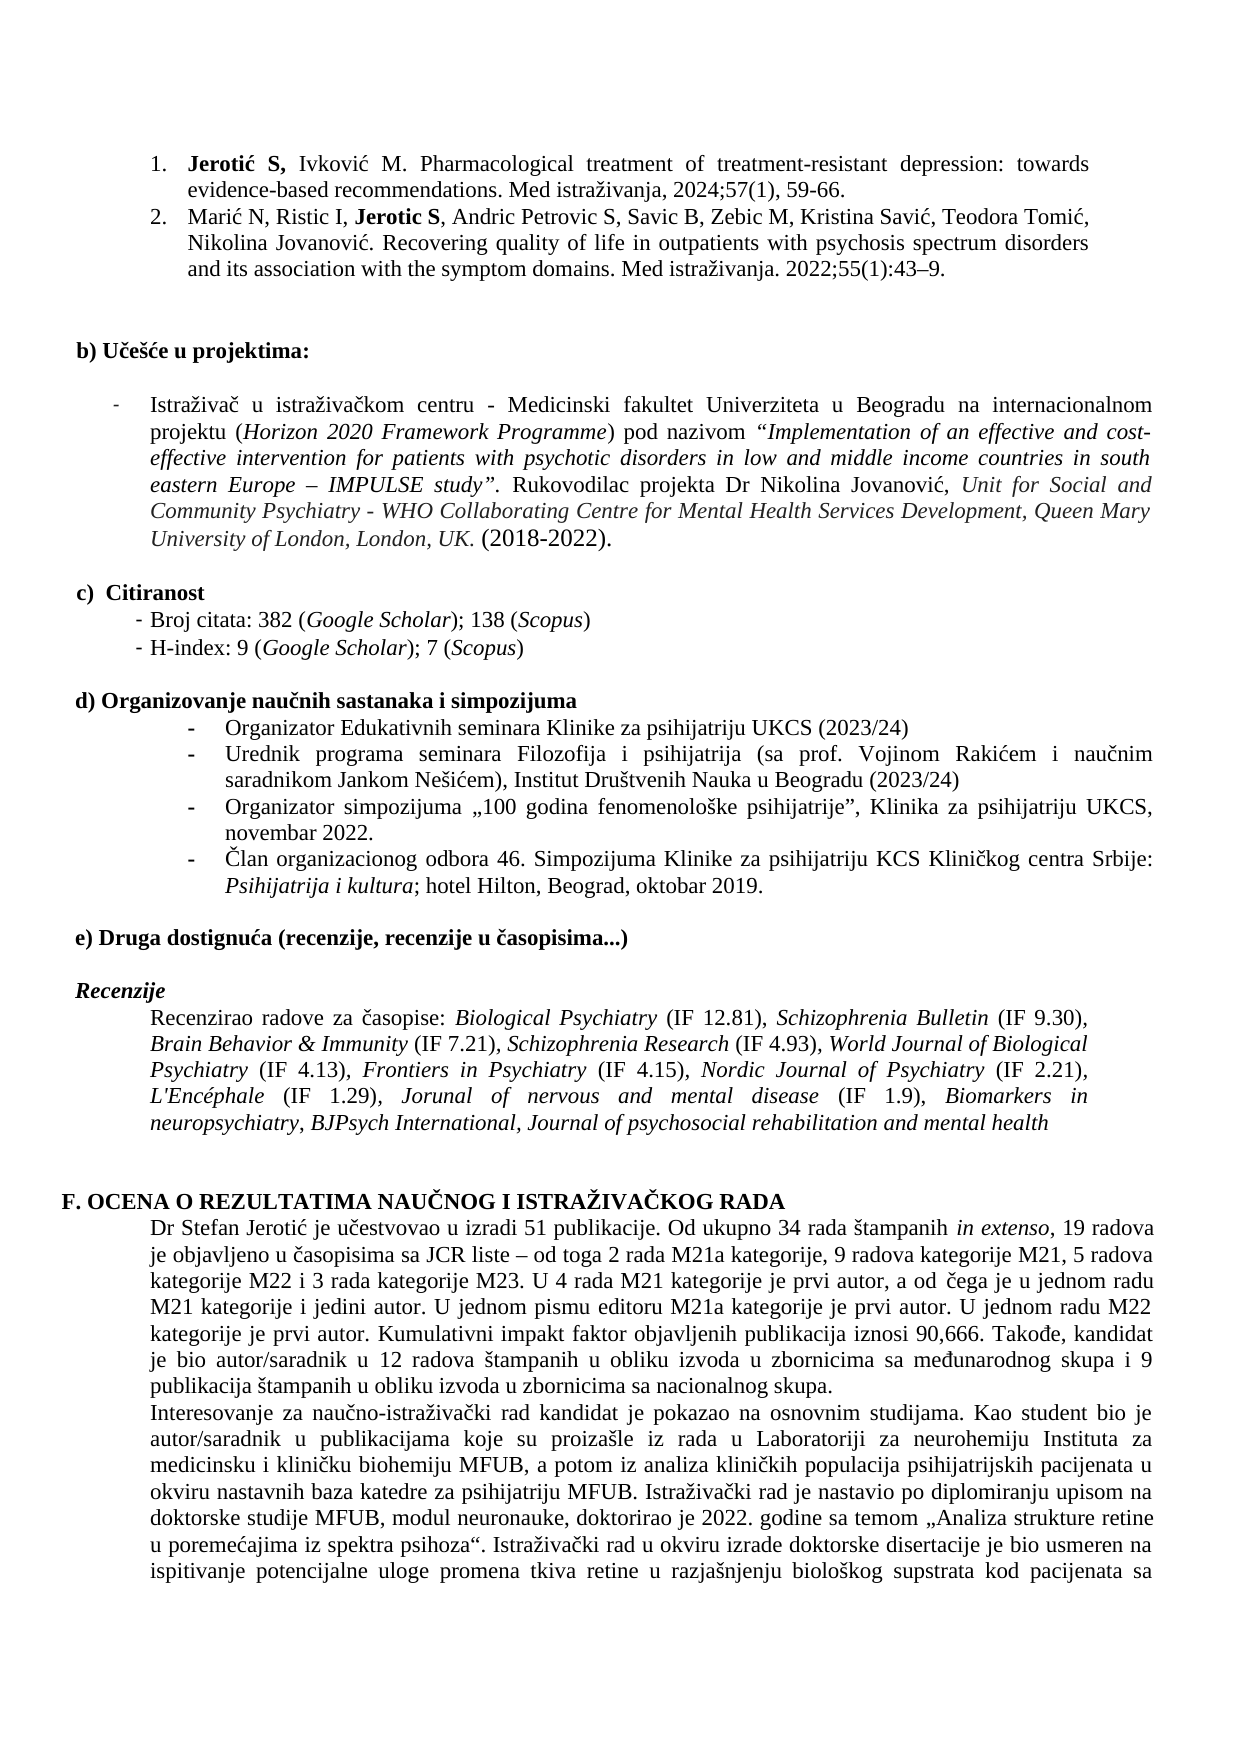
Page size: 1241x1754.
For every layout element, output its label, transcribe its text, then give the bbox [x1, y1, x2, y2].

list Urednik programa seminara Filozofija i psihijatrija (sa prof. Vojinom Rakićem i naučnim saradnikom Jankom Nešićem), Institut Društvenih Nauka u Beogradu (2023/24) [187, 740, 1154, 793]
text Recenzije [75, 977, 1154, 1003]
text e) Druga dostignuća (recenzije, recenzije u časopisima...) [75, 924, 1154, 951]
text F. OCENA O REZULTATIMA NAUČNOG I ISTRAŽIVAČKOG RADA [61, 1188, 1154, 1214]
list Jerotić S, Ivković M. Pharmacological treatment of treatment-resistant depression: towards evidence-based recommendations. Med istraživanja, 2024;57(1), 59-66. [150, 150, 1090, 203]
list Organizator simpozijuma „100 godina fenomenološke psihijatrije”, Klinika za psihijatriju UKCS, novembar 2022. [187, 793, 1154, 845]
text Recenzirao radove za časopise: Biological Psychiatry (IF 12.81), Schizophrenia Bulletin (IF 9.30), Brain Behavior & Immunity (IF 7.21), Schizophrenia Research (IF 4.93), World Journal of Biological Psychiatry (IF 4.13), Frontiers in Psychiatry (IF 4.15), Nordic Journal of Psychiatry (IF 2.21), L'Encéphale (IF 1.29), Jorunal of nervous and mental disease (IF 1.9), Biomarkers in neuropsychiatry, BJPsych International, Journal of psychosocial rehabilitation and mental health [150, 1003, 1090, 1135]
list Broj citata: 382 (Google Scholar); 138 (Scopus) [135, 605, 1154, 633]
list Marić N, Ristic I, Jerotic S, Andric Petrovic S, Savic B, Zebic M, Kristina Savić, Teodora Tomić, Nikolina Jovanović. Recovering quality of life in outpatients with psychosis spectrum disorders and its association with the symptom domains. Med istraživanja. 2022;55(1):43–9. [150, 203, 1090, 282]
text c) Citiranost [76, 578, 1154, 605]
list Istraživač u istraživačkom centru - Medicinski fakultet Univerziteta u Beogradu na internacionalnom projektu (Horizon 2020 Framework Programme) pod nazivom “Implementation of an effective and cost-effective intervention for patients with psychotic disorders in low and middle income countries in south eastern Europe – IMPULSE study”. Rukovodilac projekta Dr Nikolina Jovanović, Unit for Social and Community Psychiatry - WHO Collaborating Centre for Mental Health Services Development, Queen Mary University of London, London, UK. (2018-2022). [112, 390, 1154, 552]
text d) Organizovanje naučnih sastanaka i simpozijuma [75, 687, 1154, 714]
list Organizator Edukativnih seminara Klinike za psihijatriju UKCS (2023/24) [187, 714, 1154, 740]
text b) Učešće u projektima: [76, 337, 1154, 364]
list Član organizacionog odbora 46. Simpozijuma Klinike za psihijatriju KCS Kliničkog centra Srbije: Psihijatrija i kultura; hotel Hilton, Beograd, oktobar 2019. [187, 845, 1154, 898]
list Dr Stefan Jerotić je učestvovao u izradi 51 publikacije. Od ukupno 34 rada štampanih in extenso, 19 radova je objavljeno u časopisima sa JCR liste – od toga 2 rada M21a kategorije, 9 radova kategorije M21, 5 radova kategorije M22 i 3 rada kategorije M23. U 4 rada M21 kategorije je prvi autor, a od čega je u jednom radu M21 kategorije i jedini autor. U jednom pismu editoru M21a kategorije je prvi autor. U jednom radu M22 kategorije je prvi autor. Kumulativni impakt faktor objavljenih publikacija iznosi 90,666. Takođe, kandidat je bio autor/saradnik u 12 radova štampanih u obliku izvoda u zbornicima sa međunarodnog skupa i 9 publikacija štampanih u obliku izvoda u zbornicima sa nacionalnog skupa. [150, 1214, 1154, 1399]
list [150, 1399, 1154, 1583]
list H-index: 9 (Google Scholar); 7 (Scopus) [135, 633, 1154, 661]
